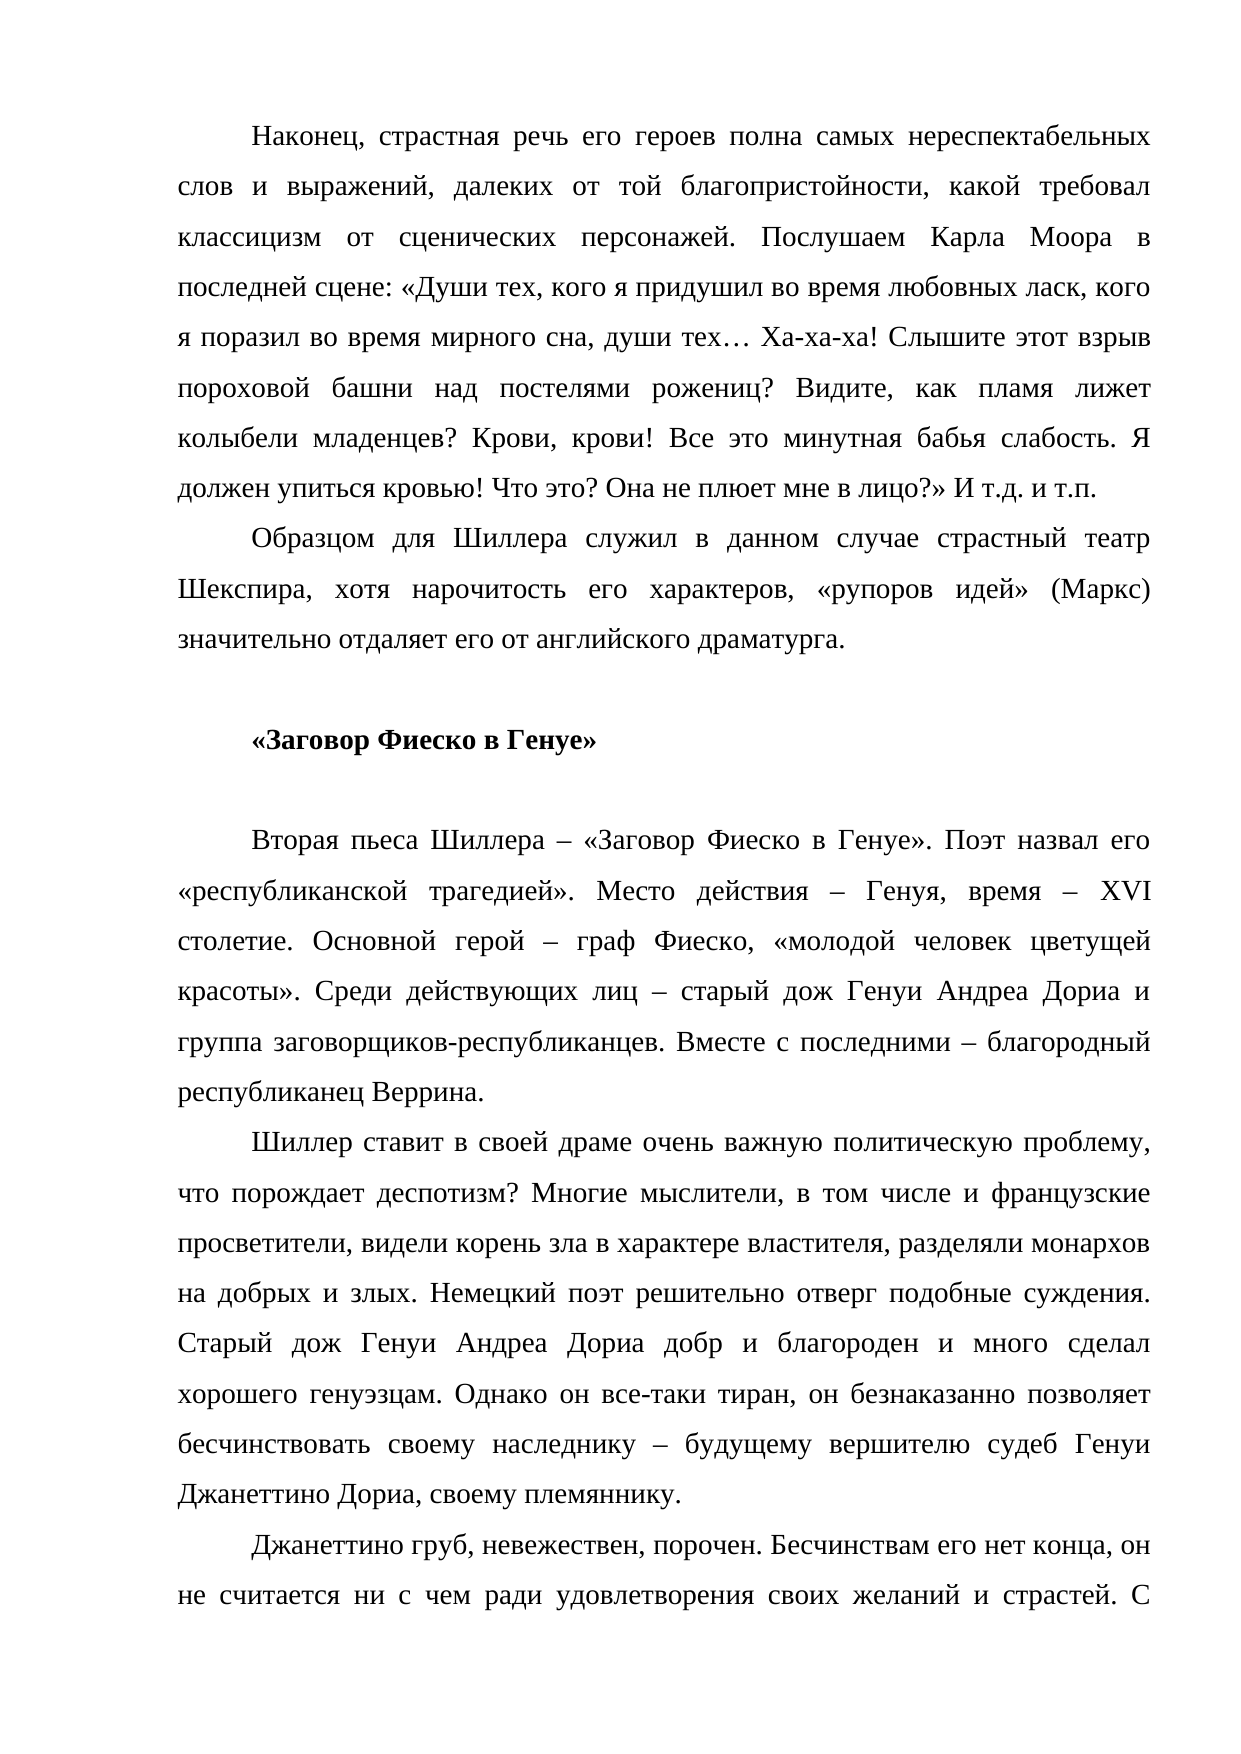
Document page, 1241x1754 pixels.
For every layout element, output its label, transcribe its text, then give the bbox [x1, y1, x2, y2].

text Наконец, страстная речь его героев полна самых нереспектабельных слов и выражений, далеких от той благопристойности, какой требовал классицизм от сценических персонажей. Послушаем Карла Моора в последней сцене: «Души тех, кого я придушил во время любовных ласк, кого я поразил во время мирного сна, души тех… Ха-ха-ха! Слышите этот взрыв пороховой башни над постелями рожениц? Видите, как пламя лижет колыбели младенцев? Крови, крови! Все это минутная бабья слабость. Я должен упиться кровью! Что это? Она не плюет мне в лицо?» И т.д. и т.п. [177, 118, 1152, 504]
text «Заговор Фиеско в Генуе» [177, 722, 1152, 755]
text Вторая пьеса Шиллера – «Заговор Фиеско в Генуе». Поэт назвал его «республиканской трагедией». Место действия – Генуя, время – XVI столетие. Основной герой – граф Фиеско, «молодой человек цветущей красоты». Среди действующих лиц – старый дож Генуи Андреа Дориа и группа заговорщиков-республиканцев. Вместе с последними – благородный республиканец Веррина. [177, 822, 1152, 1108]
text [177, 1527, 1152, 1611]
text Шиллер ставит в своей драме очень важную политическую проблему, что порождает деспотизм? Многие мыслители, в том числе и французские просветители, видели корень зла в характере властителя, разделяли монархов на добрых и злых. Немецкий поэт решительно отверг подобные суждения. Старый дож Генуи Андреа Дориа добр и благороден и много сделал хорошего генуэзцам. Однако он все-таки тиран, он безнаказанно позволяет бесчинствовать своему наследнику – будущему вершителю судеб Генуи Джанеттино Дориа, своему племяннику. [177, 1124, 1152, 1510]
text Образцом для Шиллера служил в данном случае страстный театр Шекспира, хотя нарочитость его характеров, «рупоров идей» (Маркс) значительно отдаляет его от английского драматурга. [177, 521, 1152, 655]
